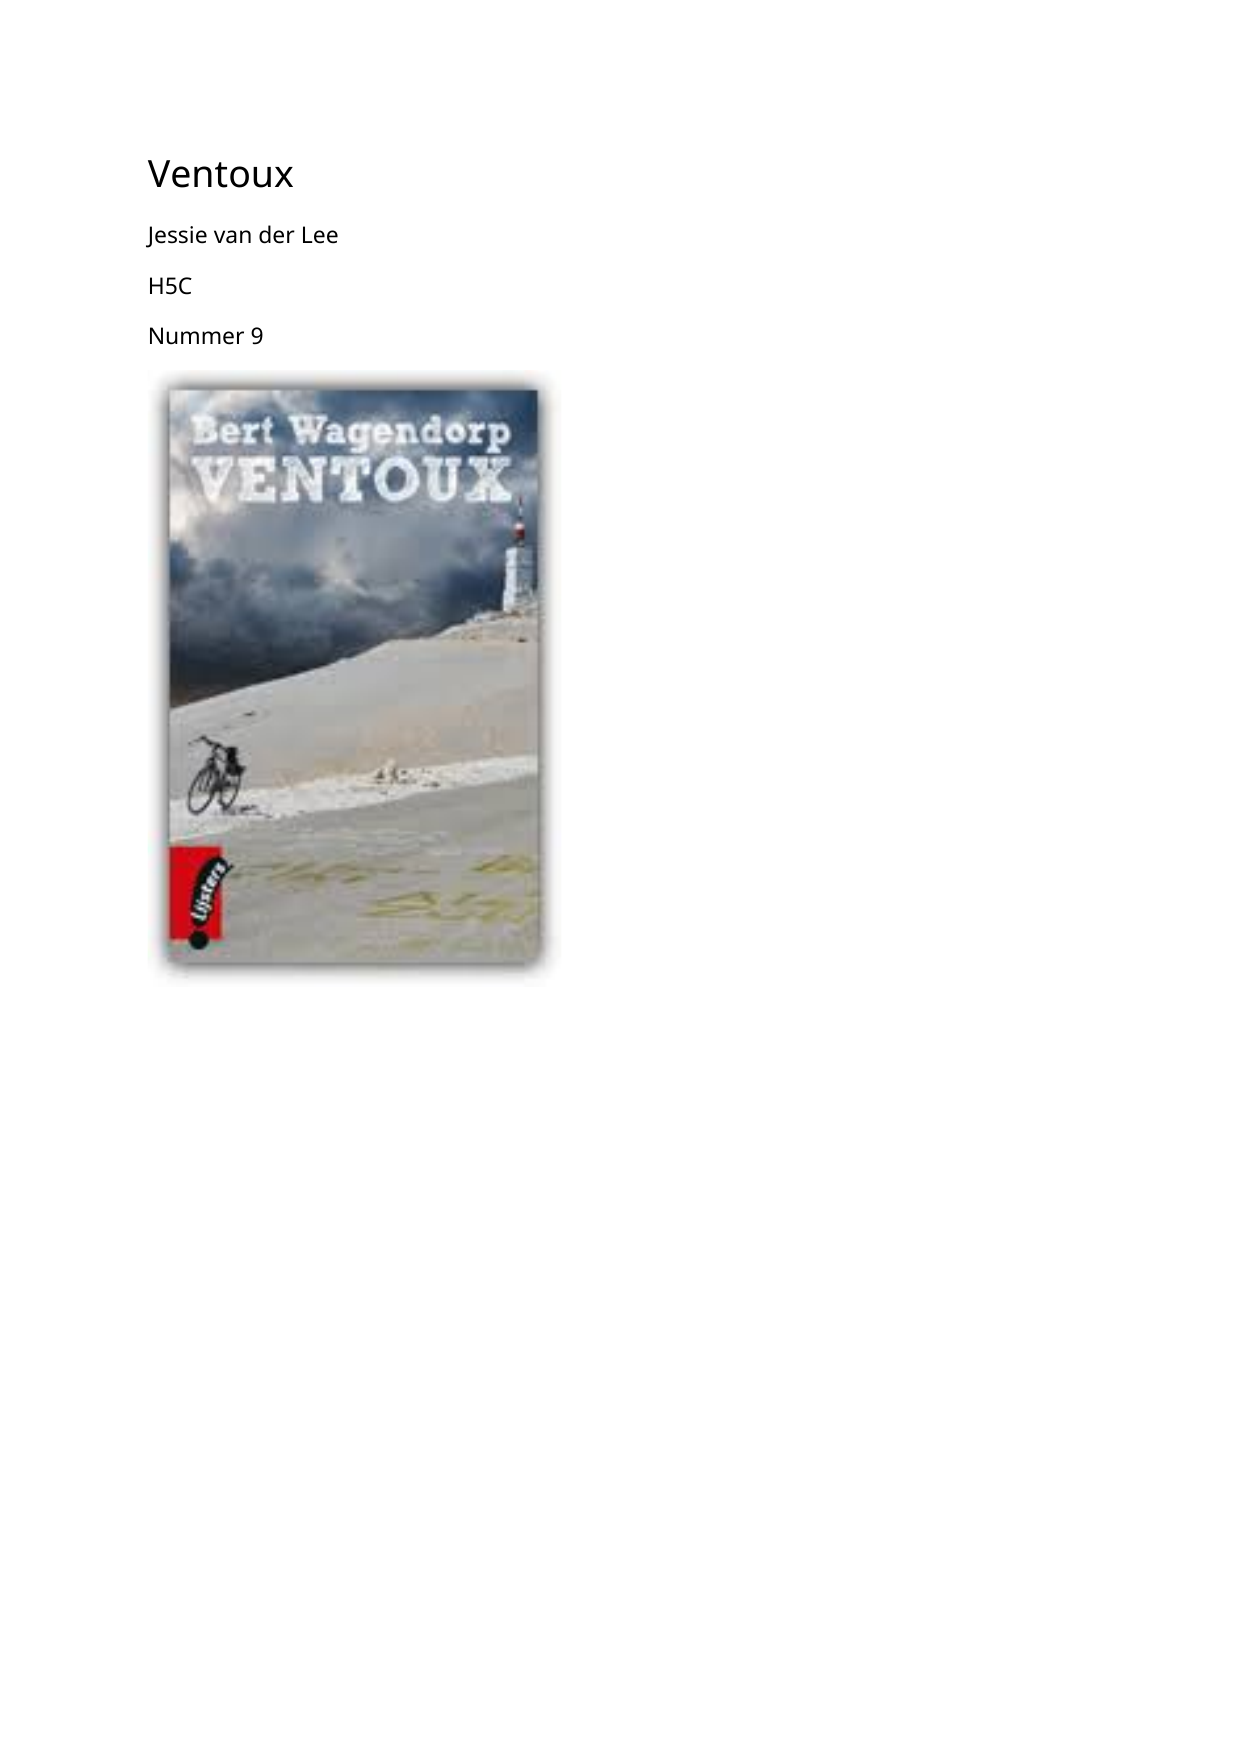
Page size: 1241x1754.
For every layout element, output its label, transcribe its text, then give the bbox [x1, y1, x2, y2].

text Ventoux [148, 148, 1093, 199]
picture [147, 370, 562, 987]
text Jessie van der Lee [148, 219, 1093, 251]
text Nummer 9 [148, 320, 1093, 351]
text H5C [148, 270, 1093, 301]
